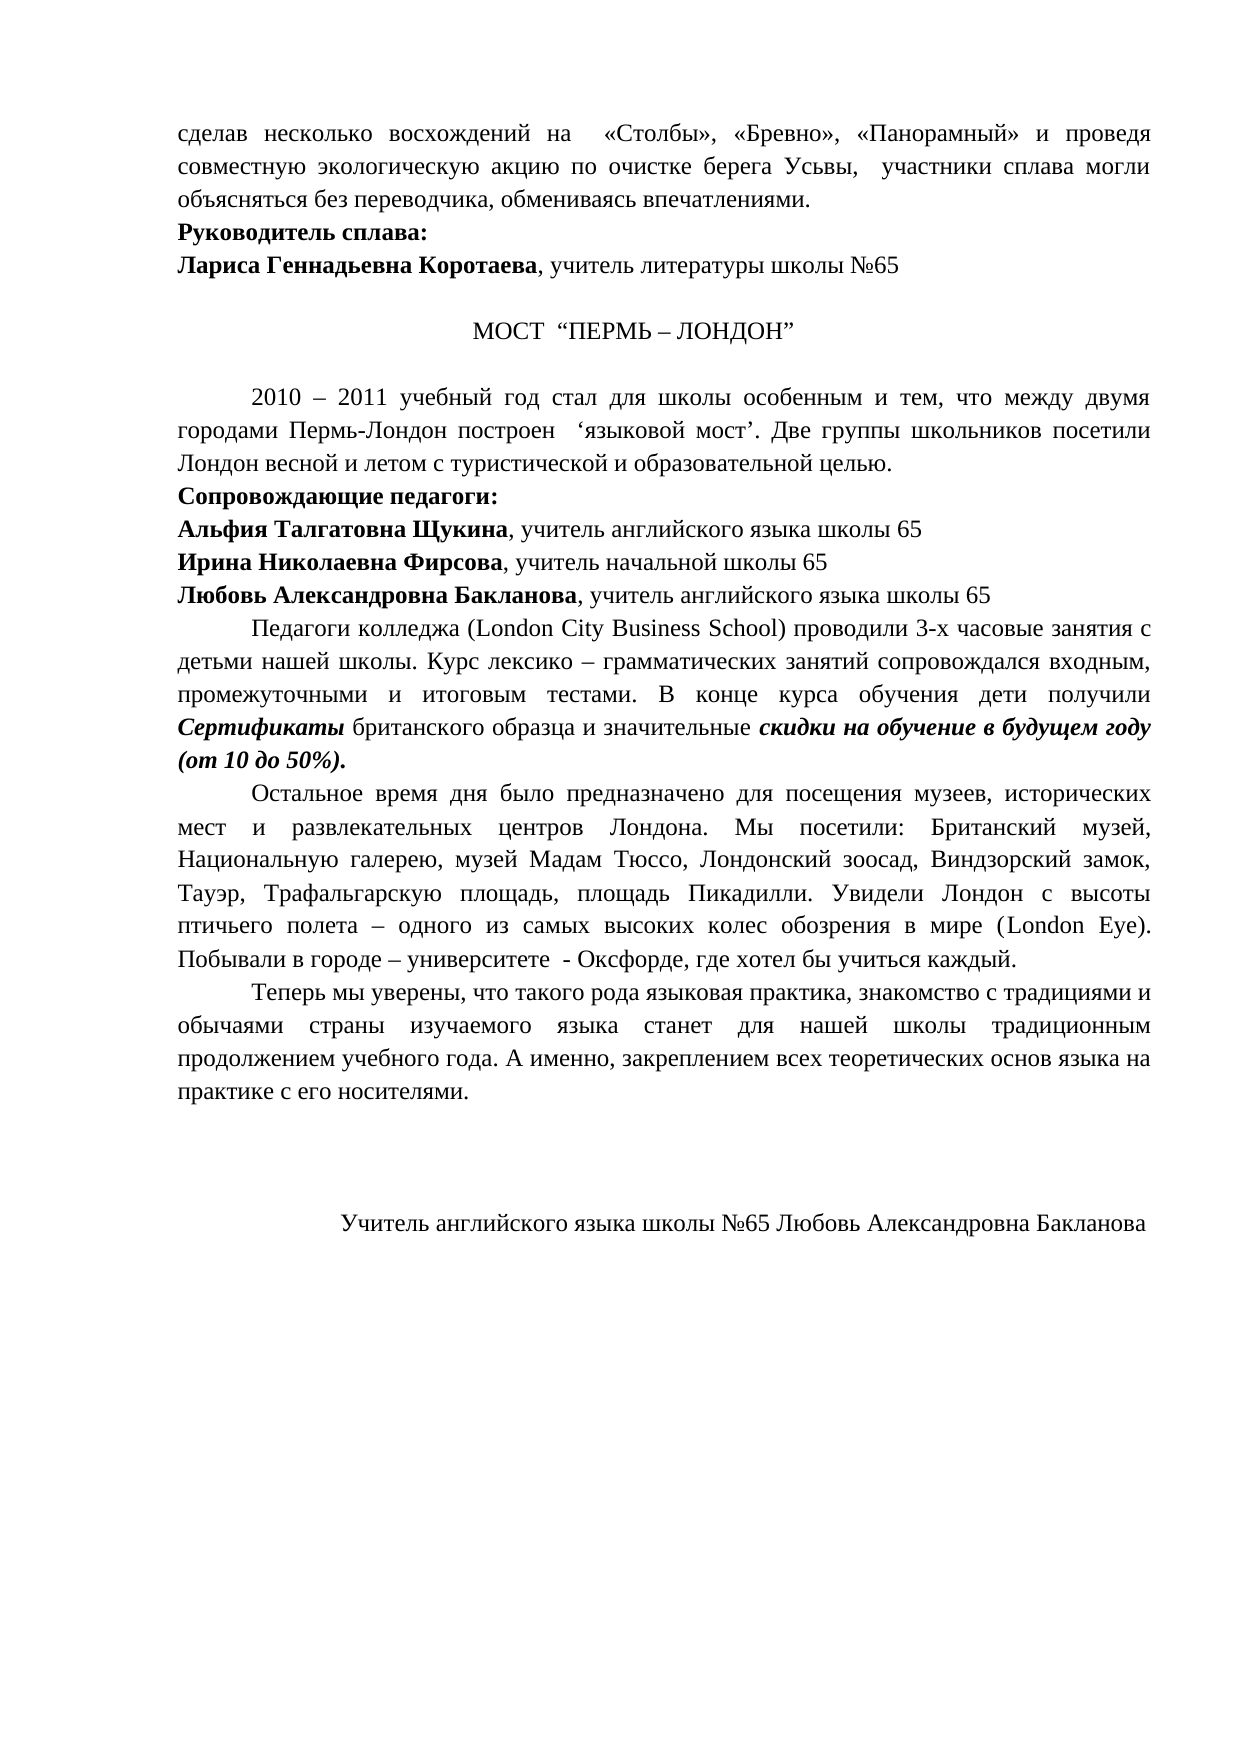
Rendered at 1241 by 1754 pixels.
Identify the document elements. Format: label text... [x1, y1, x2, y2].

text Теперь мы уверены, что такого рода языковая практика, знакомство с традициями и обычаями страны изучаемого языка станет для нашей школы традиционным продолжением учебного года. А именно, закреплением всех теоретических основ языка на практике с его носителями. [177, 977, 1152, 1104]
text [177, 118, 1152, 213]
text Ирина Николаевна Фирсова, учитель начальной школы 65 [177, 547, 1152, 576]
text 2010 – 2011 учебный год стал для школы особенным и тем, что между двумя городами Пермь-Лондон построен ‘языковой мост’. Две группы школьников посетили Лондон весной и летом с туристической и образовательной целью. [177, 382, 1152, 477]
text Руководитель сплава: [177, 217, 1152, 246]
text Остальное время дня было предназначено для посещения музеев, исторических мест и развлекательных центров Лондона. Мы посетили: Британский музей, Национальную галерею, музей Мадам Тюссо, Лондонский зоосад, Виндзорский замок, Тауэр, Трафальгарскую площадь, площадь Пикадилли. Увидели Лондон с высоты птичьего полета – одного из самых высоких колес обозрения в мире (London Eye). Побывали в городе – университете - Оксфорде, где хотел бы учиться каждый. [177, 778, 1152, 972]
text Учитель английского языка школы №65 Любовь Александровна Бакланова [177, 1208, 1152, 1237]
text Педагоги колледжа (London City Business School) проводили 3-х часовые занятия с детьми нашей школы. Курс лексико – грамматических занятий сопровождался входным, промежуточными и итоговым тестами. В конце курса обучения дети получили Сертификаты британского образца и значительные скидки на обучение в будущем году (от 10 до 50%). [177, 613, 1152, 774]
text Альфия Талгатовна Щукина, учитель английского языка школы 65 [177, 514, 1152, 543]
text Любовь Александровна Бакланова, учитель английского языка школы 65 [177, 580, 1152, 609]
text Лариса Геннадьевна Коротаева, учитель литературы школы №65 [177, 250, 1152, 279]
text МОСТ “ПЕРМЬ – ЛОНДОН” [177, 316, 1152, 345]
text Сопровождающие педагоги: [177, 481, 1152, 510]
